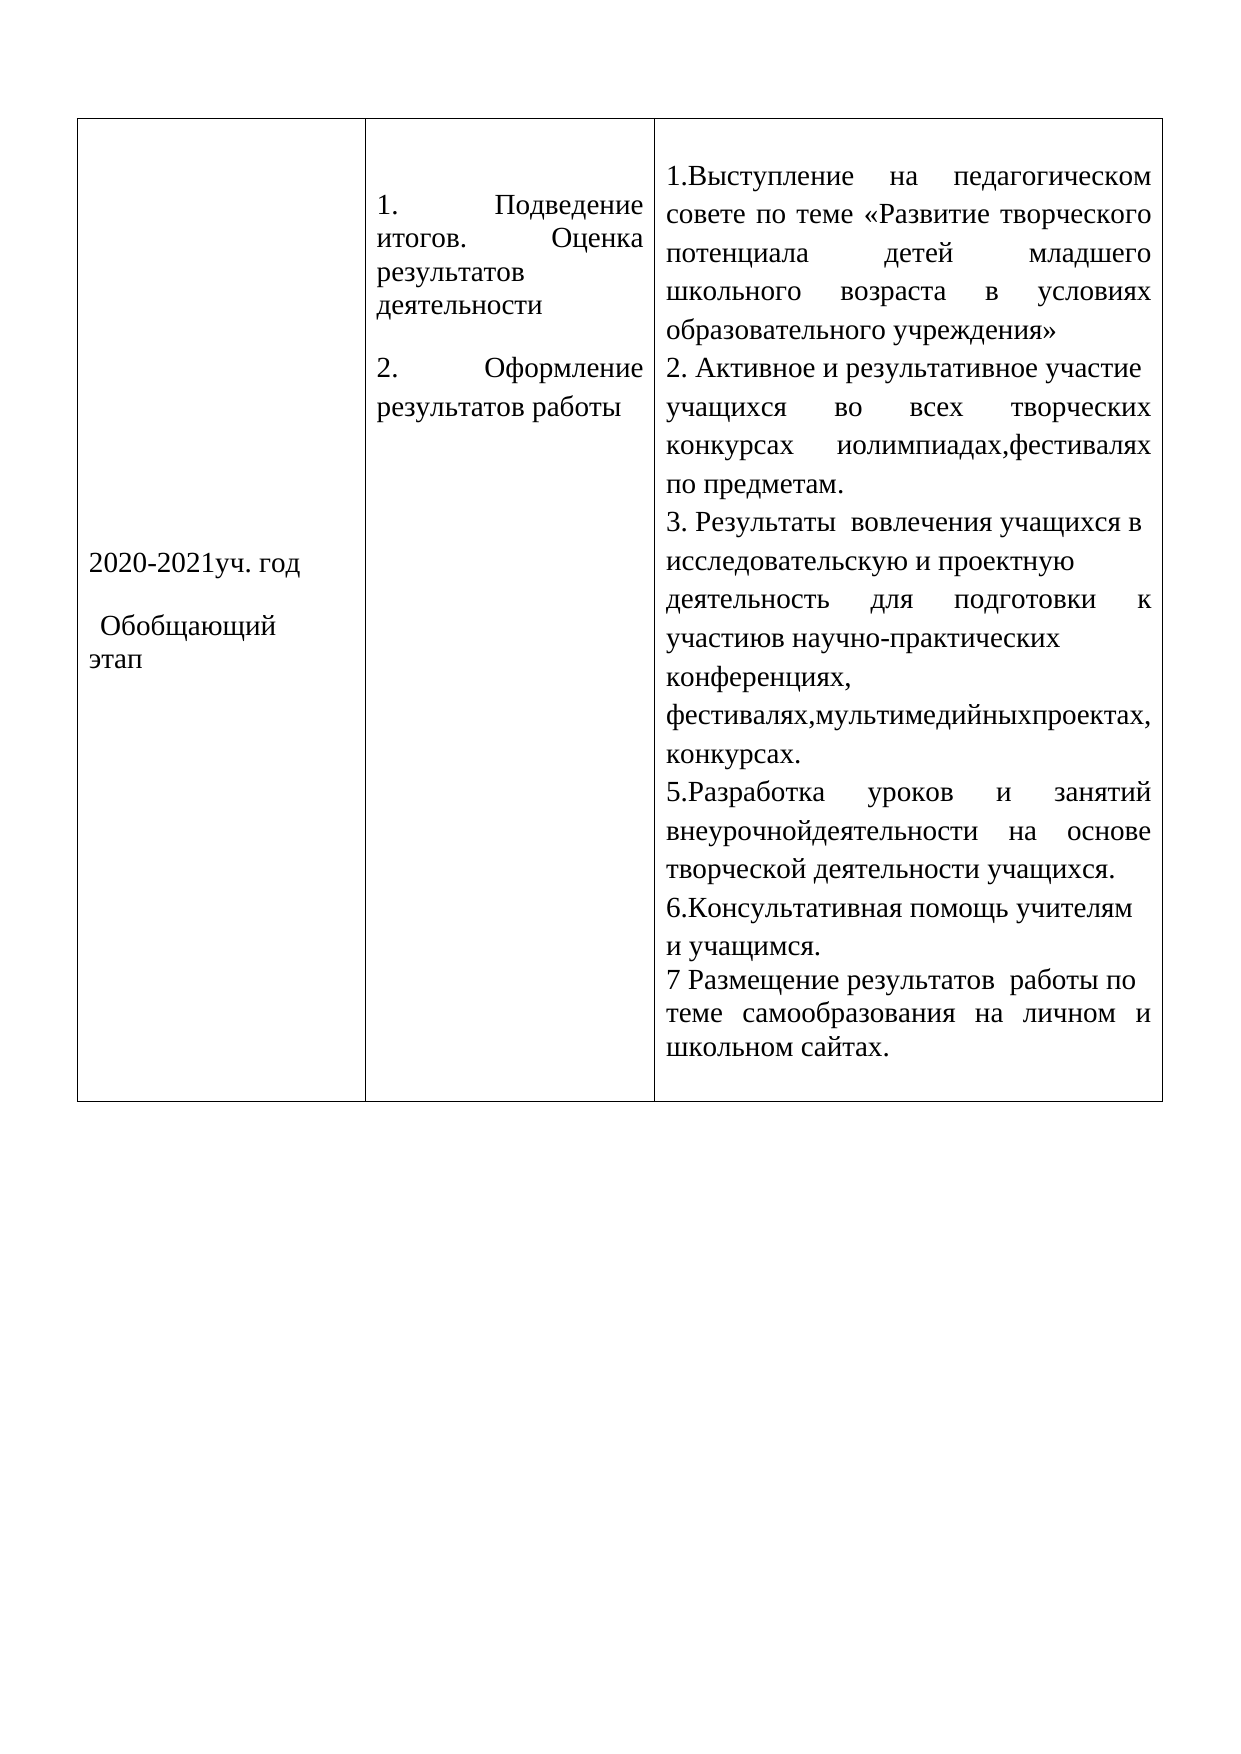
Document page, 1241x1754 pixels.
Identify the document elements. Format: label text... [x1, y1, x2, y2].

table_cell 2020-2021уч. год этап [78, 119, 365, 1101]
table_cell 1.Выступление на педагогическом совете по теме «Развитие творческого потенциала детей младшего школьного возраста в условиях образовательного учреждения» 2. Активное и результативное участие учащихся во всех творческих конкурсах иолимпиадах,фестивалях по предметам. 3. Результаты вовлечения учащихся в исследовательскую и проектную деятельность для подготовки к участиюв научно-практических конференциях, фестивалях,мультимедийныхпроектах, конкурсах. 5.Разработка уроков и занятий внеурочнойдеятельности на основе творческой деятельности учащихся. 6.Консультативная помощь учителям и учащимся. 7 Размещение результатов работы по теме самообразования на личном и школьном сайтах. [655, 119, 1162, 1101]
table_cell 1. Подведение итогов. Оценка результатов деятельности 2. Оформление результатов работы [366, 119, 654, 1101]
